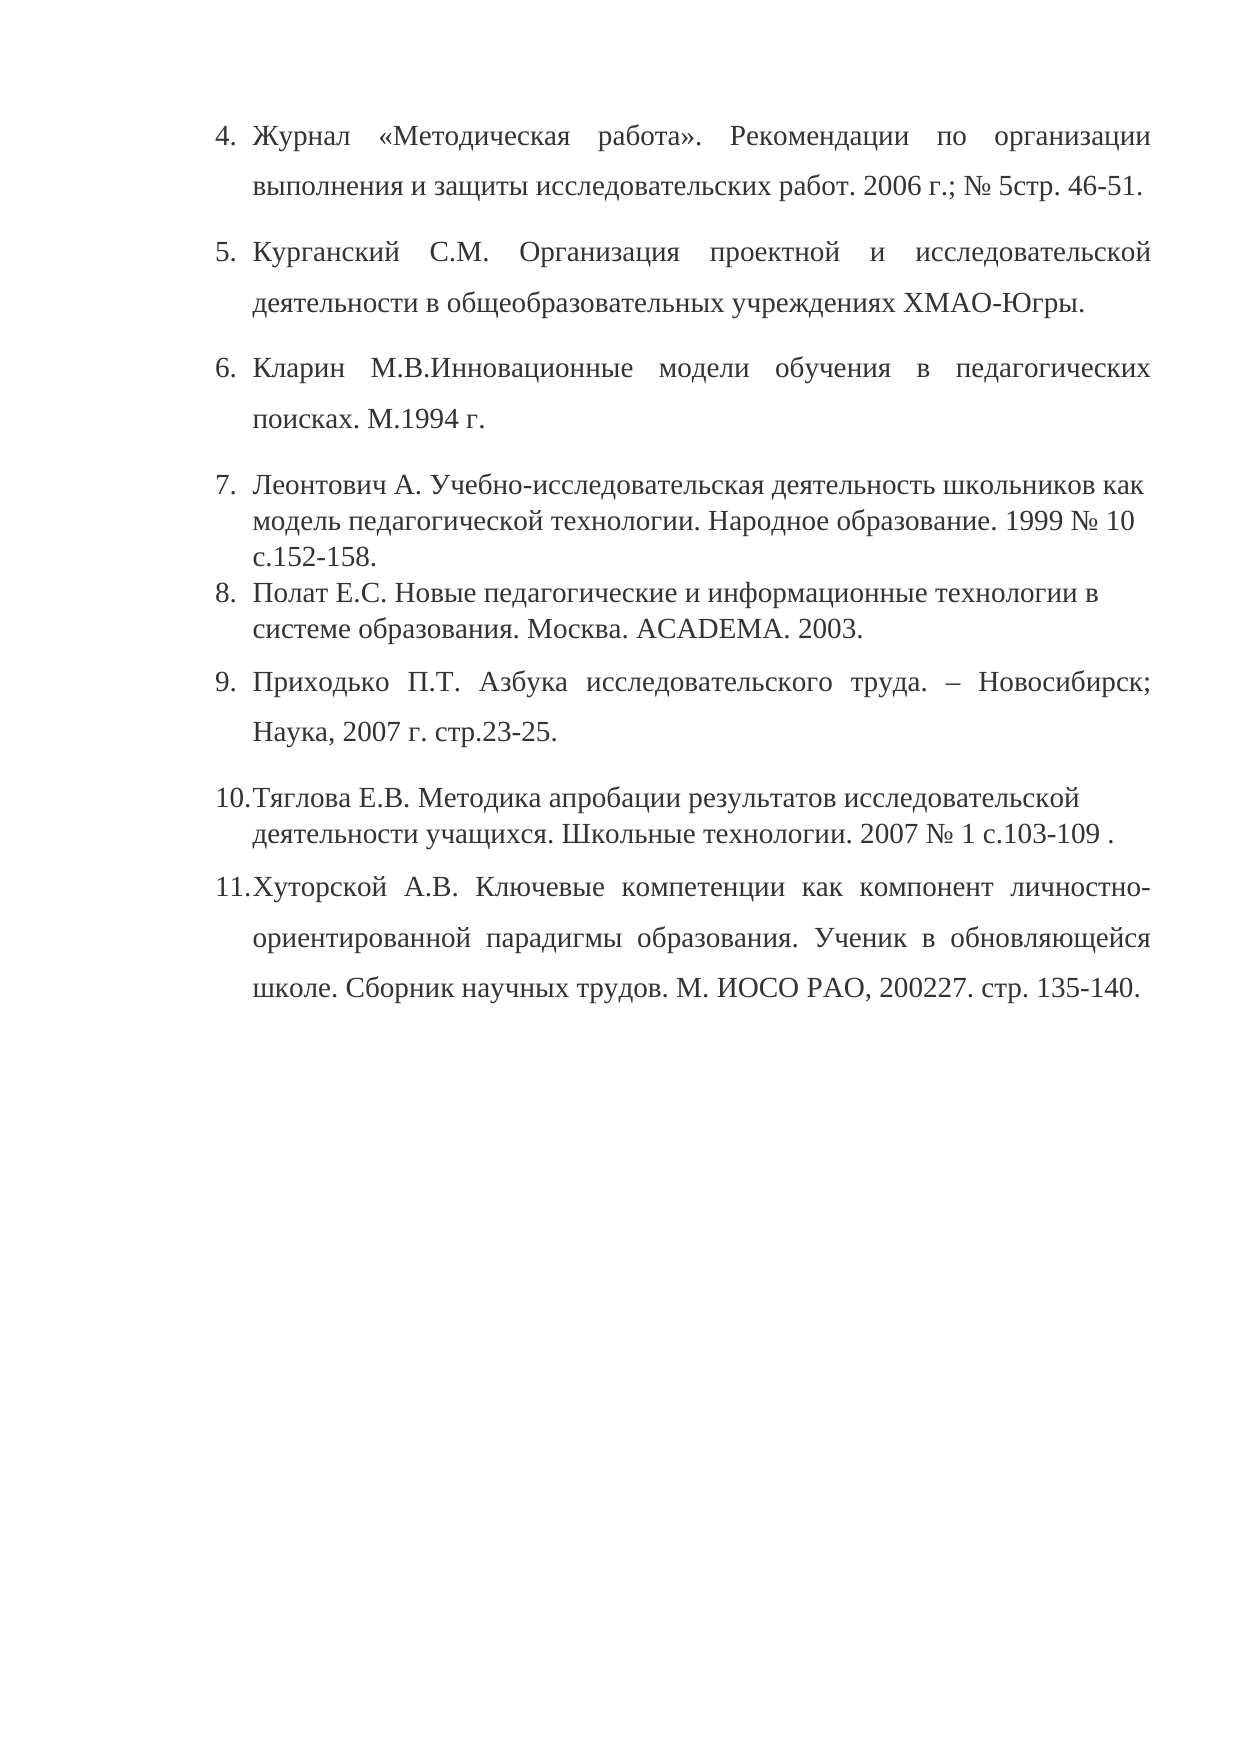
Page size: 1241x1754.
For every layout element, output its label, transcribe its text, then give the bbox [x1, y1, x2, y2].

list Журнал «Методическая работа». Рекомендации по организации выполнения и защиты исследовательских работ. 2006 г.; № 5стр. 46-51. [215, 118, 1152, 202]
list Хуторской А.В. Ключевые компетенции как компонент личностно-ориентированной парадигмы образования. Ученик в обновляющейся школе. Сборник научных трудов. М. ИОСО РАО, 200227. стр. 135-140. [215, 869, 1152, 1004]
list Леонтович А. Учебно-исследовательская деятельность школьников как модель педагогической технологии. Народное образование. 1999 № 10 с.152-158. [215, 467, 1152, 573]
list Полат Е.С. Новые педагогические и информационные технологии в системе образования. Москва. ACADEMA. 2003. [215, 575, 1152, 645]
list Тяглова Е.В. Методика апробации результатов исследовательской деятельности учащихся. Школьные технологии. 2007 № 1 с.103-109 . [215, 781, 1152, 850]
list Кларин М.В.Инновационные модели обучения в педагогических поисках. М.1994 г. [215, 351, 1152, 434]
list Курганский С.М. Организация проектной и исследовательской деятельности в общеобразовательных учреждениях ХМАО-Югры. [215, 234, 1152, 318]
list Приходько П.Т. Азбука исследовательского труда. – Новосибирск; Наука, 2007 г. стр.23-25. [215, 664, 1152, 748]
